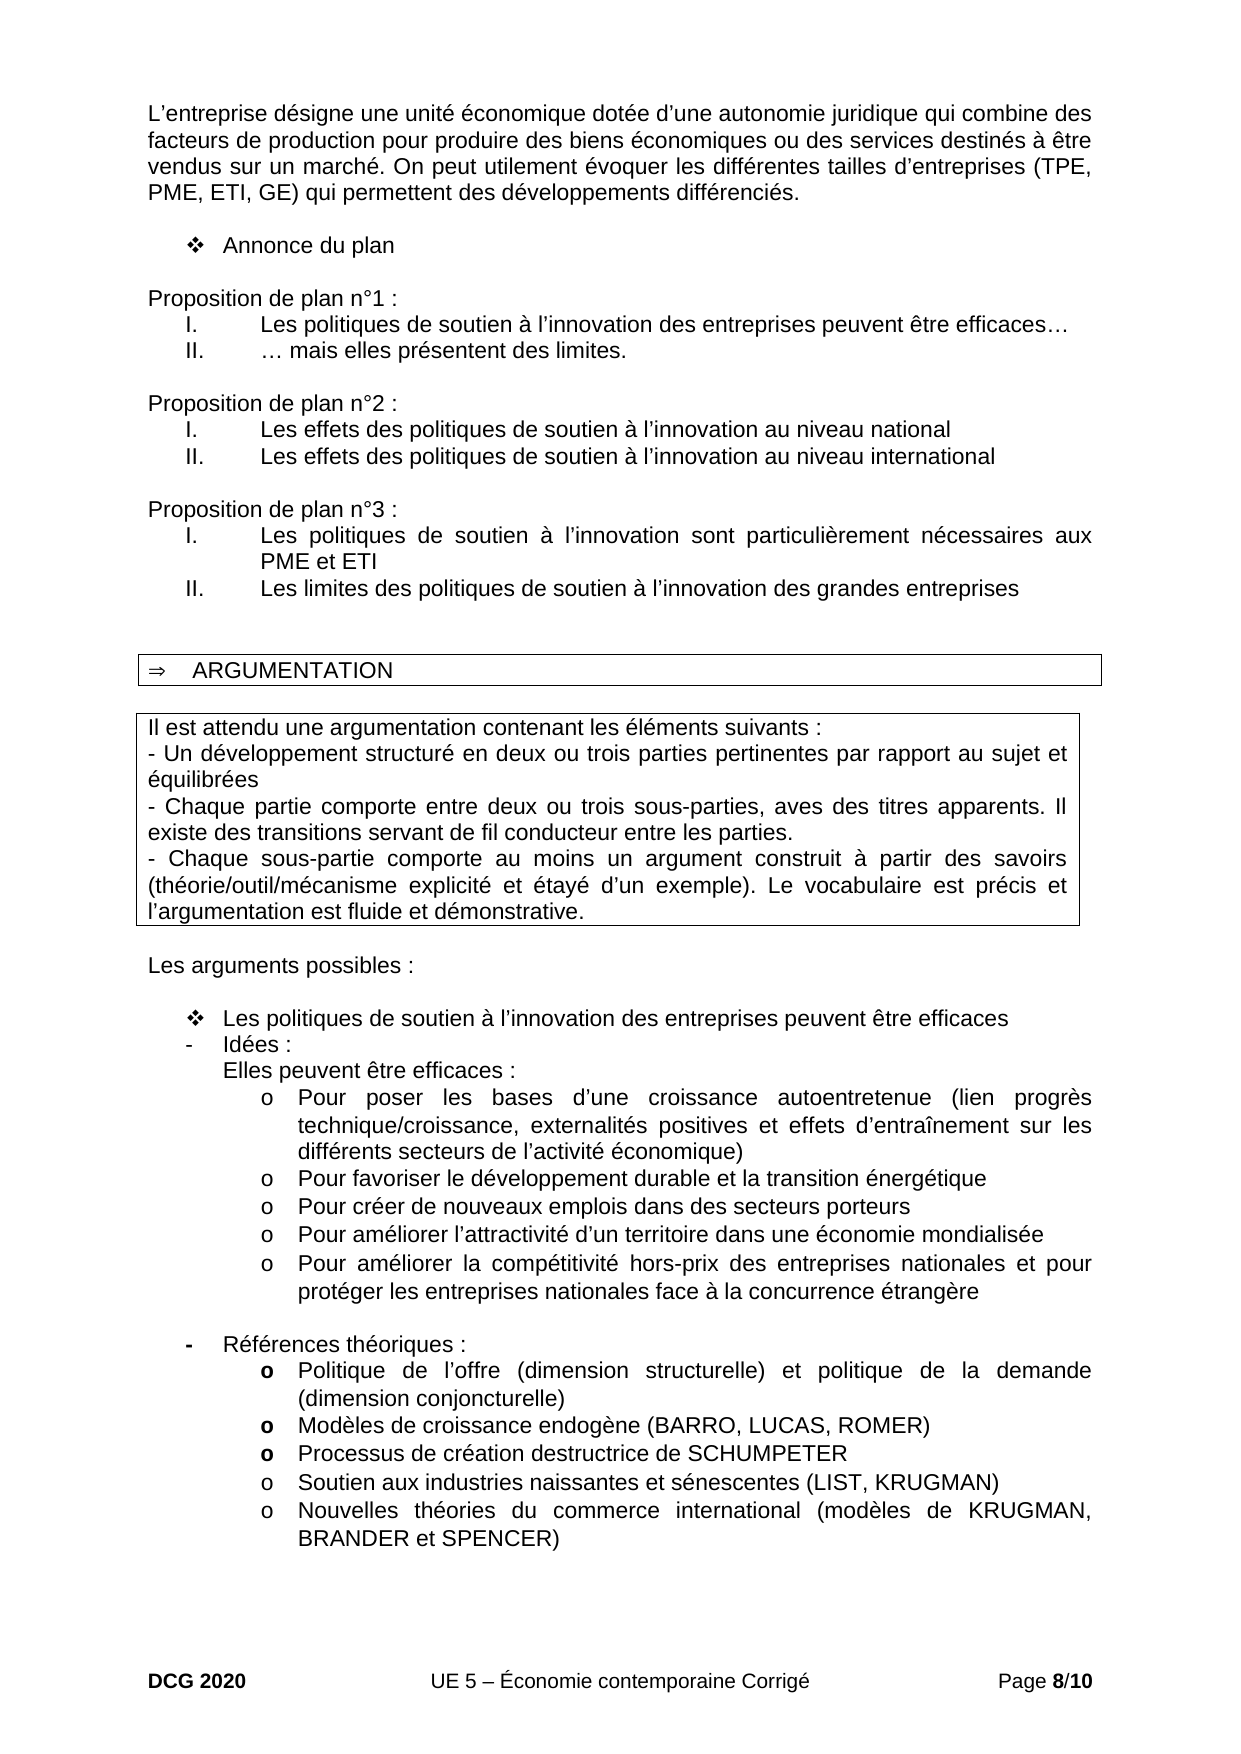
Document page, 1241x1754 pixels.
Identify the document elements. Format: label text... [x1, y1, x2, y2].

list Les limites des politiques de soutien à l’innovation des grandes entreprises [185, 574, 1092, 601]
list Argumentation [139, 655, 1101, 685]
list Modèles de croissance endogène (BARRO, LUCAS, ROMER) [260, 1412, 1092, 1440]
list Pour créer de nouveaux emplois dans des secteurs porteurs [260, 1193, 1092, 1221]
list Elles peuvent être efficaces : [223, 1057, 1092, 1084]
list Processus de création destructrice de SCHUMPETER [260, 1440, 1092, 1468]
list Références théoriques : [185, 1331, 1092, 1357]
text Proposition de plan n°3 : [148, 496, 1092, 522]
list Les politiques de soutien à l’innovation sont particulièrement nécessaires aux PME et ETI [185, 522, 1092, 574]
list Nouvelles théories du commerce international (modèles de KRUGMAN, BRANDER et SPENCER) [260, 1497, 1092, 1551]
text Proposition de plan n°2 : [148, 390, 1092, 416]
list … mais elles présentent des limites. [185, 337, 1092, 364]
list Pour améliorer la compétitivité hors-prix des entreprises nationales et pour protéger les entreprises nationales face à la concurrence étrangère [260, 1250, 1092, 1304]
list Pour poser les bases d’une croissance autoentretenue (lien progrès technique/croissance, externalités positives et effets d’entraînement sur les différents secteurs de l’activité économique) [260, 1084, 1092, 1165]
list Soutien aux industries naissantes et sénescentes (LIST, KRUGMAN) [260, 1468, 1092, 1497]
list Les politiques de soutien à l’innovation des entreprises peuvent être efficaces… [185, 311, 1092, 337]
list Les effets des politiques de soutien à l’innovation au niveau international [185, 443, 1092, 469]
list Pour améliorer l’attractivité d’un territoire dans une économie mondialisée [260, 1221, 1092, 1250]
list Pour favoriser le développement durable et la transition énergétique [260, 1165, 1092, 1193]
text Proposition de plan n°1 : [148, 285, 1092, 311]
text Les arguments possibles : [148, 952, 1092, 978]
list Idées : [185, 1031, 1092, 1057]
list Politique de l’offre (dimension structurelle) et politique de la demande (dimension conjoncturelle) [260, 1357, 1092, 1412]
list Annonce du plan [185, 232, 1092, 258]
list Les effets des politiques de soutien à l’innovation au niveau national [185, 416, 1092, 443]
table_header Il est attendu une argumentation contenant les éléments suivants : - Un développement structuré en deux ou trois parties pertinentes par rapport au sujet et équilibrées - Chaque partie comporte entre deux ou trois sous-parties, aves des titres apparents. Il existe des transitions servant de fil conducteur entre les parties. - Chaque sous-partie comporte au moins un argument construit à partir des savoirs (théorie/outil/mécanisme explicité et étayé d’un exemple). Le vocabulaire est précis et l’argumentation est fluide et démonstrative. [137, 714, 1079, 924]
text L’entreprise désigne une unité économique dotée d’une autonomie juridique qui combine des facteurs de production pour produire des biens économiques ou des services destinés à être vendus sur un marché. On peut utilement évoquer les différentes tailles d’entreprises (TPE, PME, ETI, GE) qui permettent des développements différenciés. [148, 100, 1092, 206]
list Les politiques de soutien à l’innovation des entreprises peuvent être efficaces [185, 1004, 1092, 1031]
